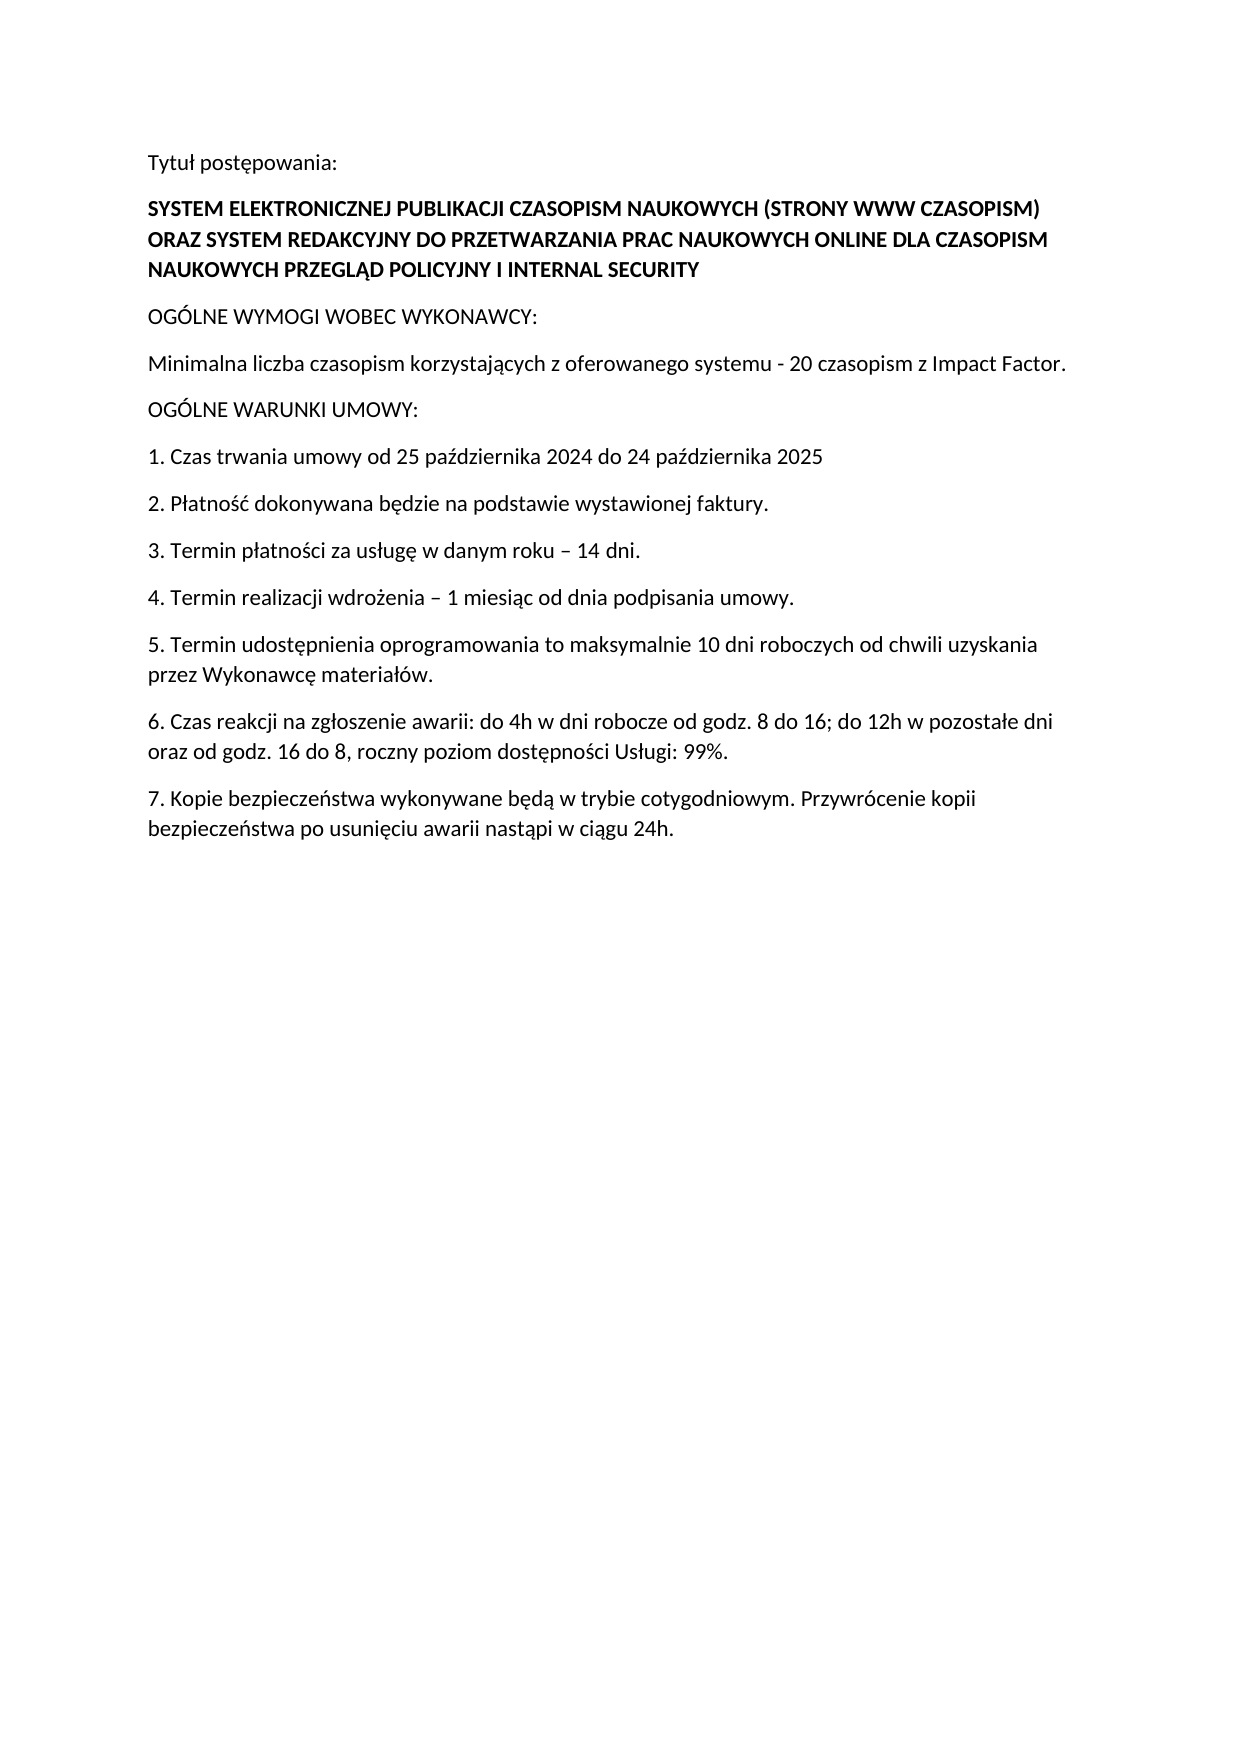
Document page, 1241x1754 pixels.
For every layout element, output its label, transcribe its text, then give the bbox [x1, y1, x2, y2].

text OGÓLNE WARUNKI UMOWY: [148, 396, 1093, 423]
text 4. Termin realizacji wdrożenia – 1 miesiąc od dnia podpisania umowy. [148, 583, 1093, 611]
text Tytuł postępowania: [148, 148, 1093, 176]
text 5. Termin udostępnienia oprogramowania to maksymalnie 10 dni roboczych od chwili uzyskania przez Wykonawcę materiałów. [148, 630, 1093, 688]
text OGÓLNE WYMOGI WOBEC WYKONAWCY: [148, 302, 1093, 330]
text 1. Czas trwania umowy od 25 października 2024 do 24 października 2025 [148, 442, 1093, 470]
text 3. Termin płatności za usługę w danym roku – 14 dni. [148, 536, 1093, 564]
text Minimalna liczba czasopism korzystających z oferowanego systemu - 20 czasopism z Impact Factor. [148, 349, 1093, 377]
text SYSTEM ELEKTRONICZNEJ PUBLIKACJI CZASOPISM NAUKOWYCH (STRONY WWW CZASOPISM) ORAZ SYSTEM REDAKCYJNY DO PRZETWARZANIA PRAC NAUKOWYCH ONLINE DLA CZASOPISM NAUKOWYCH PRZEGLĄD POLICYJNY I INTERNAL SECURITY [148, 194, 1093, 283]
text 6. Czas reakcji na zgłoszenie awarii: do 4h w dni robocze od godz. 8 do 16; do 12h w pozostałe dni oraz od godz. 16 do 8, roczny poziom dostępności Usługi: 99%. [148, 707, 1093, 765]
text 2. Płatność dokonywana będzie na podstawie wystawionej faktury. [148, 489, 1093, 517]
text 7. Kopie bezpieczeństwa wykonywane będą w trybie cotygodniowym. Przywrócenie kopii bezpieczeństwa po usunięciu awarii nastąpi w ciągu 24h. [148, 784, 1093, 842]
